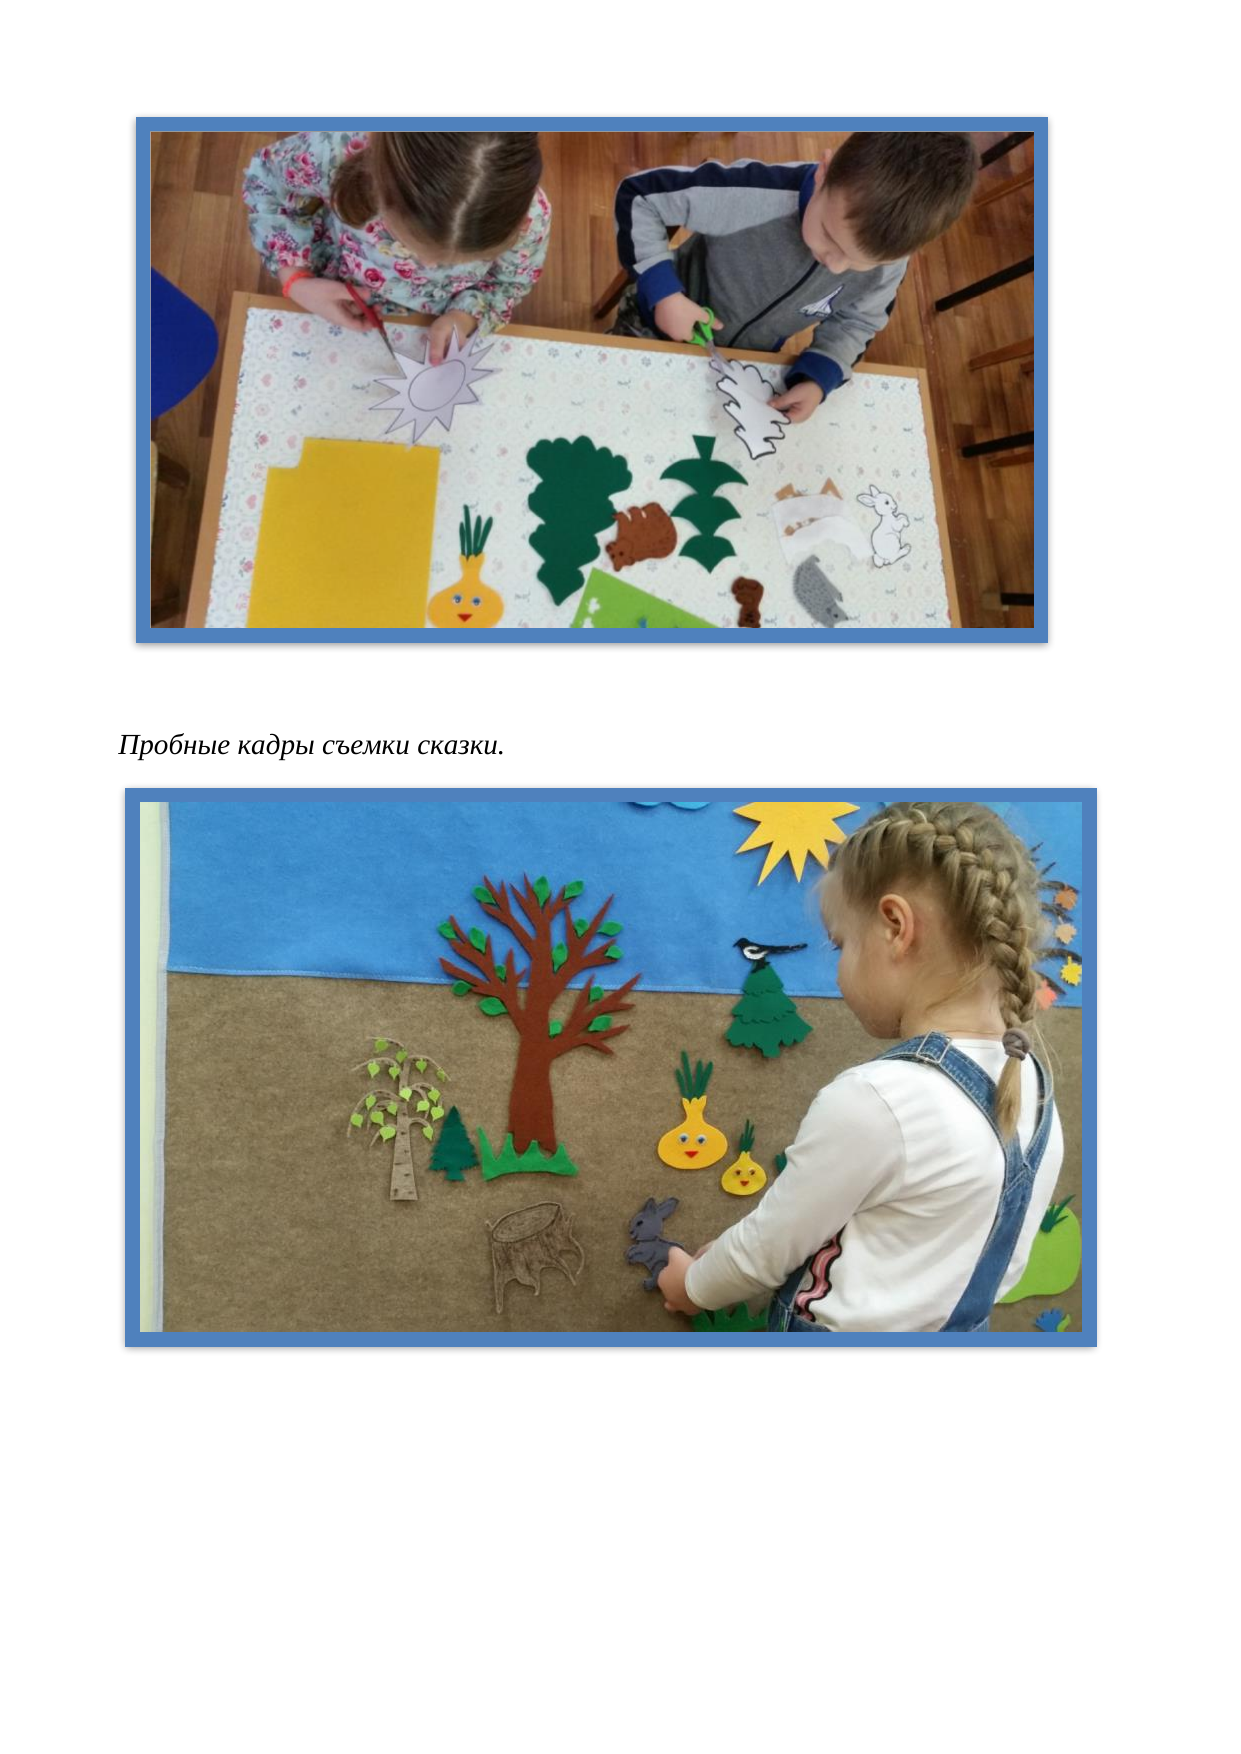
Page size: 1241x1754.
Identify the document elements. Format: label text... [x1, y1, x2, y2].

text Пробные кадры съемки сказки. [118, 727, 1122, 761]
picture [152, 132, 1034, 628]
picture [140, 802, 1082, 1332]
